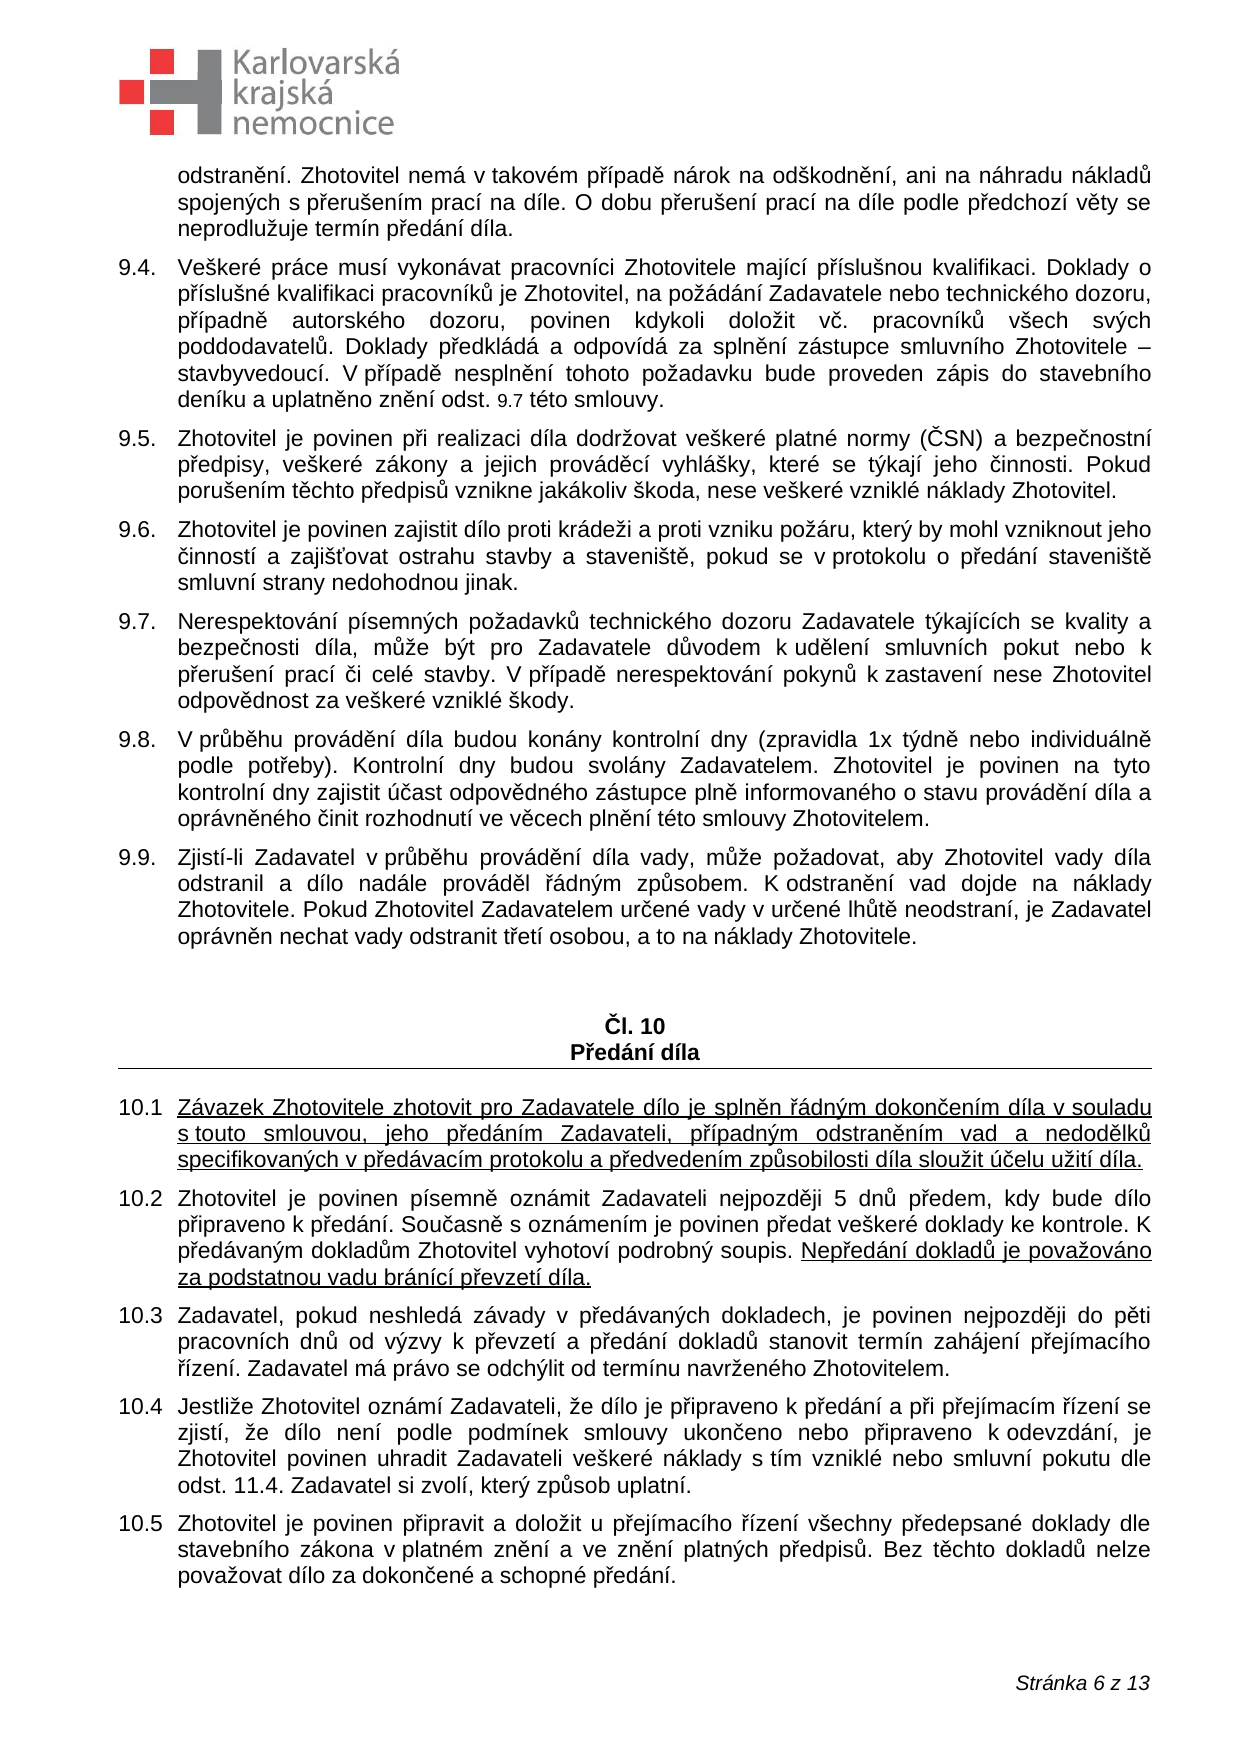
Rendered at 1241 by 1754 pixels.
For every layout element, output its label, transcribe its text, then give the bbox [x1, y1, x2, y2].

picture [118, 47, 400, 137]
list Zhotovitel je povinen připravit a doložit u přejímacího řízení všechny předepsané doklady dle stavebního zákona v platném znění a ve znění platných předpisů. Bez těchto dokladů nelze považovat dílo za dokončené a schopné předání. [118, 1510, 1152, 1589]
list Zjistí-li Zadavatel v průběhu provádění díla vady, může požadovat, aby Zhotovitel vady díla odstranil a dílo nadále prováděl řádným způsobem. K odstranění vad dojde na náklady Zhotovitele. Pokud Zhotovitel Zadavatelem určené vady v určené lhůtě neodstraní, je Zadavatel oprávněn nechat vady odstranit třetí osobou, a to na náklady Zhotovitele. [118, 844, 1152, 949]
list Zhotovitel je povinen zajistit dílo proti krádeži a proti vzniku požáru, který by mohl vzniknout jeho činností a zajišťovat ostrahu stavby a staveniště, pokud se v protokolu o předání staveniště smluvní strany nedohodnou jinak. [118, 516, 1152, 595]
list Nerespektování písemných požadavků technického dozoru Zadavatele týkajících se kvality a bezpečnosti díla, může být pro Zadavatele důvodem k udělení smluvních pokut nebo k přerušení prací či celé stavby. V případě nerespektování pokynů k zastavení nese Zhotovitel odpovědnost za veškeré vzniklé škody. [118, 608, 1152, 713]
list Veškeré práce musí vykonávat pracovníci Zhotovitele mající příslušnou kvalifikaci. Doklady o příslušné kvalifikaci pracovníků je Zhotovitel, na požádání Zadavatele nebo technického dozoru, případně autorského dozoru, povinen kdykoli doložit vč. pracovníků všech svých poddodavatelů. Doklady předkládá a odpovídá za splnění zástupce smluvního Zhotovitele – stavbyvedoucí. V případě nesplnění tohoto požadavku bude proveden zápis do stavebního deníku a uplatněno znění odst. 9.7 této smlouvy. [118, 254, 1152, 412]
subtitle Čl. 10 [118, 1013, 1152, 1039]
list V průběhu provádění díla budou konány kontrolní dny (zpravidla 1x týdně nebo individuálně podle potřeby). Kontrolní dny budou svolány Zadavatelem. Zhotovitel je povinen na tyto kontrolní dny zajistit účast odpovědného zástupce plně informovaného o stavu provádění díla a oprávněného činit rozhodnutí ve věcech plnění této smlouvy Zhotovitelem. [118, 726, 1152, 831]
list Jestliže Zhotovitel oznámí Zadavateli, že dílo je připraveno k předání a při přejímacím řízení se zjistí, že dílo není podle podmínek smlouvy ukončeno nebo připraveno k odevzdání, je Zhotovitel povinen uhradit Zadavateli veškeré náklady s tím vzniklé nebo smluvní pokutu dle odst. 11.4. Zadavatel si zvolí, který způsob uplatní. [118, 1393, 1152, 1498]
list Zadavatel, pokud neshledá závady v předávaných dokladech, je povinen nejpozději do pěti pracovních dnů od výzvy k převzetí a předání dokladů stanovit termín zahájení přejímacího řízení. Zadavatel má právo se odchýlit od termínu navrženého Zhotovitelem. [118, 1302, 1152, 1381]
list Závazek Zhotovitele zhotovit pro Zadavatele dílo je splněn řádným dokončením díla v souladu s touto smlouvou, jeho předáním Zadavateli, případným odstraněním vad a nedodělků specifikovaných v předávacím protokolu a předvedením způsobilosti díla sloužit účelu užití díla. [118, 1094, 1152, 1173]
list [118, 162, 1152, 242]
list Zhotovitel je povinen písemně oznámit Zadavateli nejpozději 5 dnů předem, kdy bude dílo připraveno k předání. Současně s oznámením je povinen předat veškeré doklady ke kontrole. K předávaným dokladům Zhotovitel vyhotoví podrobný soupis. Nepředání dokladů je považováno za podstatnou vadu bránící převzetí díla. [118, 1184, 1152, 1290]
text Předání díla [118, 1039, 1152, 1068]
list Zhotovitel je povinen při realizaci díla dodržovat veškeré platné normy (ČSN) a bezpečnostní předpisy, veškeré zákony a jejich prováděcí vyhlášky, které se týkají jeho činnosti. Pokud porušením těchto předpisů vznikne jakákoliv škoda, nese veškeré vzniklé náklady Zhotovitel. [118, 425, 1152, 504]
